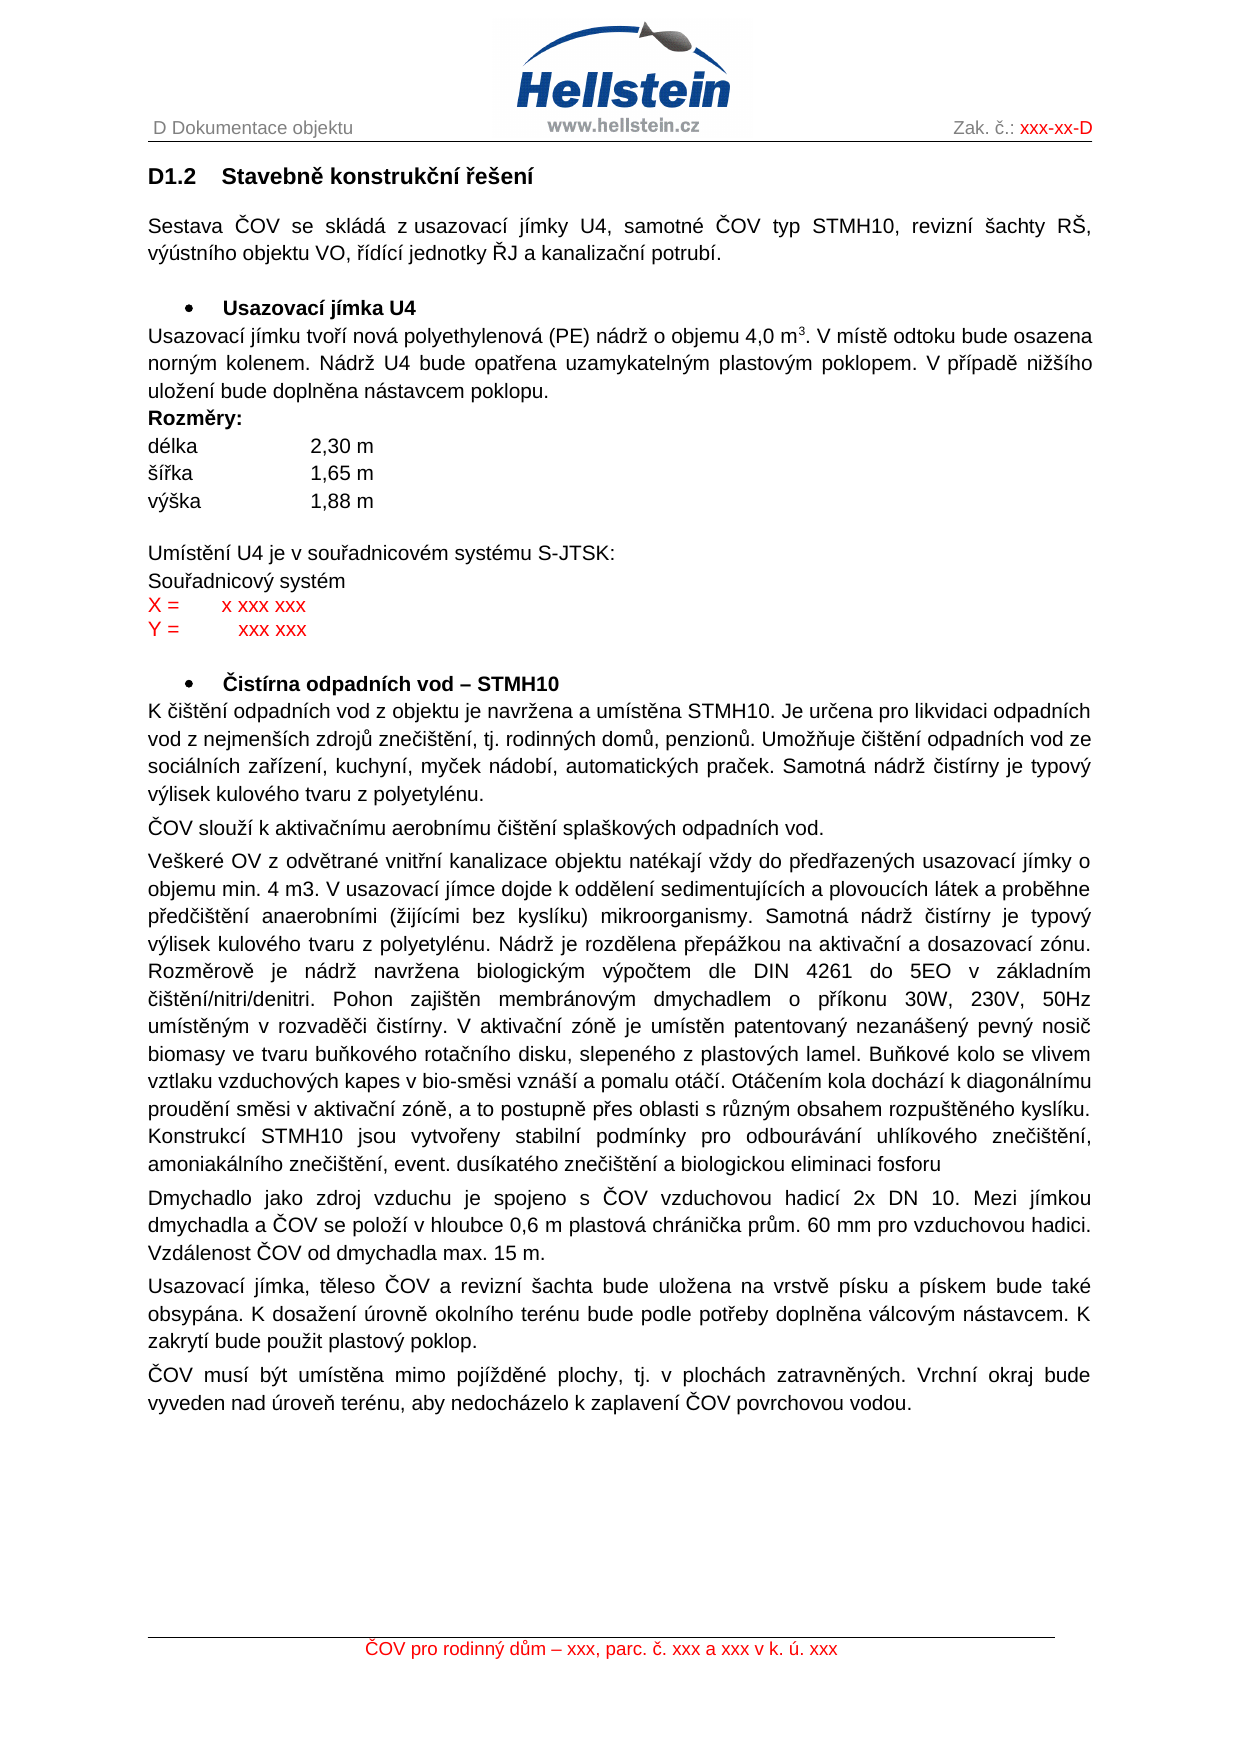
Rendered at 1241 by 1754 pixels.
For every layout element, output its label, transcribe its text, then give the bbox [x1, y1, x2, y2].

text délka 2,30 m [148, 433, 1092, 457]
text Sestava ČOV se skládá z usazovací jímky U4, samotné ČOV typ STMH10, revizní šachty RŠ, výústního objektu VO, řídící jednotky ŘJ a kanalizační potrubí. [148, 213, 1092, 265]
text Dmychadlo jako zdroj vzduchu je spojeno s ČOV vzduchovou hadicí 2x DN 10. Mezi jímkou dmychadla a ČOV se položí v hloubce 0,6 m plastová chránička prům. 60 mm pro vzduchovou hadici. Vzdálenost ČOV od dmychadla max. 15 m. [148, 1185, 1092, 1264]
text Usazovací jímku tvoří nová polyethylenová (PE) nádrž o objemu 4,0 m3. V místě odtoku bude osazena norným kolenem. Nádrž U4 bude opatřena uzamykatelným plastovým poklopem. V případě nižšího uložení bude doplněna nástavcem poklopu. [148, 323, 1092, 402]
text Usazovací jímka, těleso ČOV a revizní šachta bude uložena na vrstvě písku a pískem bude také obsypána. K dosažení úrovně okolního terénu bude podle potřeby doplněna válcovým nástavcem. K zakrytí bude použit plastový poklop. [148, 1274, 1092, 1353]
text Veškeré OV z odvětrané vnitřní kanalizace objektu natékají vždy do předřazených usazovací jímky o objemu min. 4 m3. V usazovací jímce dojde k oddělení sedimentujících a plovoucích látek a proběhne předčištění anaerobními (žijícími bez kyslíku) mikroorganismy. Samotná nádrž čistírny je typový výlisek kulového tvaru z polyetylénu. Nádrž je rozdělena přepážkou na aktivační a dosazovací zónu. Rozměrově je nádrž navržena biologickým výpočtem dle DIN 4261 do 5EO v základním čištění/nitri/denitri. Pohon zajištěn membránovým dmychadlem o příkonu 30W, 230V, 50Hz umístěným v rozvaděči čistírny. V aktivační zóně je umístěn patentovaný nezanášený pevný nosič biomasy ve tvaru buňkového rotačního disku, slepeného z plastových lamel. Buňkové kolo se vlivem vztlaku vzduchových kapes v bio-směsi vznáší a pomalu otáčí. Otáčením kola dochází k diagonálnímu proudění směsi v aktivační zóně, a to postupně přes oblasti s různým obsahem rozpuštěného kyslíku. Konstrukcí STMH10 jsou vytvořeny stabilní podmínky pro odbourávání uhlíkového znečištění, amoniakálního znečištění, event. dusíkatého znečištění a biologickou eliminaci fosforu [148, 849, 1092, 1176]
picture [492, 18, 754, 138]
list Čistírna odpadních vod – STMH10 [185, 671, 1092, 696]
text Rozměry: [148, 406, 1092, 430]
text šířka 1,65 m [148, 461, 1092, 485]
list Usazovací jímka U4 [185, 296, 1092, 320]
text ČOV slouží k aktivačnímu aerobnímu čištění splaškových odpadních vod. [148, 815, 1092, 839]
text D1.2 Stavebně konstrukční řešení [148, 163, 1092, 189]
text K čištění odpadních vod z objektu je navržena a umístěna STMH10. Je určena pro likvidaci odpadních vod z nejmenších zdrojů znečištění, tj. rodinných domů, penzionů. Umožňuje čištění odpadních vod ze sociálních zařízení, kuchyní, myček nádobí, automatických praček. Samotná nádrž čistírny je typový výlisek kulového tvaru z polyetylénu. [148, 699, 1092, 806]
text výška 1,88 m [148, 488, 1092, 512]
text ČOV musí být umístěna mimo pojížděné plochy, tj. v plochách zatravněných. Vrchní okraj bude vyveden nad úroveň terénu, aby nedocházelo k zaplavení ČOV povrchovou vodou. [148, 1363, 1092, 1414]
text Souřadnicový systém [148, 568, 1092, 592]
text Y = xxx xxx [148, 616, 1092, 640]
text Umístění U4 je v souřadnicovém systému S-JTSK: [148, 541, 1092, 565]
text X = x xxx xxx [148, 592, 1092, 616]
